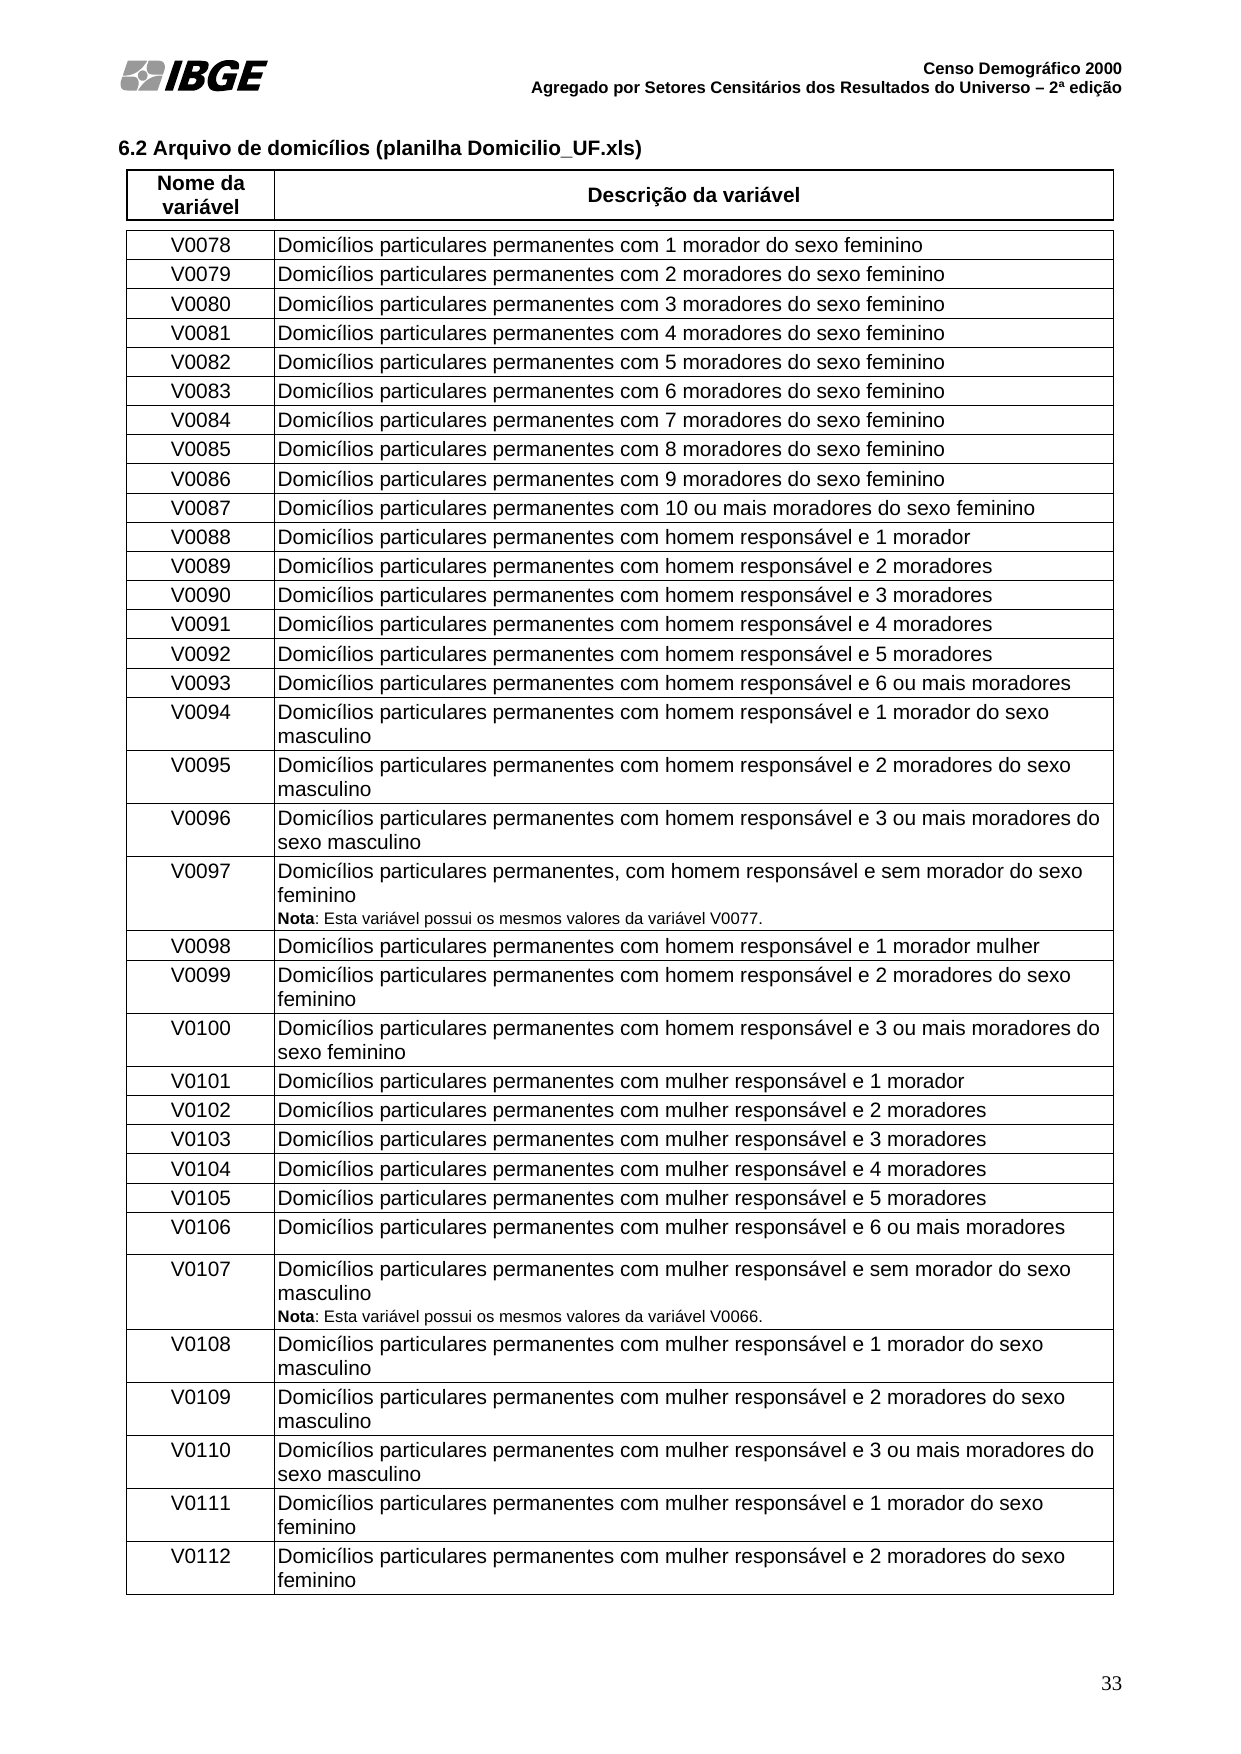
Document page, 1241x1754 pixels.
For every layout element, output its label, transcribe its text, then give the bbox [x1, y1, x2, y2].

table_cell V0090 [127, 581, 274, 609]
table_cell V0078 [127, 231, 274, 259]
table_cell Domicílios particulares permanentes com mulher responsável e sem morador do sexo masculino Nota: Esta variável possui os mesmos valores da variável V0066. [275, 1255, 1113, 1328]
table_cell V0104 [127, 1154, 274, 1182]
table_cell V0079 [127, 260, 274, 288]
table_cell Domicílios particulares permanentes com mulher responsável e 2 moradores [275, 1096, 1113, 1124]
table_cell Domicílios particulares permanentes com mulher responsável e 3 ou mais moradores do sexo masculino [275, 1436, 1113, 1488]
table_cell Domicílios particulares permanentes com mulher responsável e 6 ou mais moradores [275, 1213, 1113, 1254]
table_cell V0110 [127, 1436, 274, 1488]
table_cell Domicílios particulares permanentes com 5 moradores do sexo feminino [275, 348, 1113, 376]
table_cell V0087 [127, 494, 274, 522]
table_cell V0109 [127, 1383, 274, 1435]
table_cell V0107 [127, 1255, 274, 1328]
table_cell V0103 [127, 1125, 274, 1153]
table_cell Domicílios particulares permanentes com mulher responsável e 1 morador do sexo masculino [275, 1330, 1113, 1382]
table_cell Domicílios particulares permanentes com 2 moradores do sexo feminino [275, 260, 1113, 288]
table_cell Domicílios particulares permanentes com mulher responsável e 2 moradores do sexo feminino [275, 1542, 1113, 1594]
table_cell Domicílios particulares permanentes com 4 moradores do sexo feminino [275, 319, 1113, 347]
table_cell V0112 [127, 1542, 274, 1594]
table_cell V0099 [127, 961, 274, 1013]
table_cell Domicílios particulares permanentes com mulher responsável e 3 moradores [275, 1125, 1113, 1153]
table_cell V0083 [127, 377, 274, 405]
table_cell Domicílios particulares permanentes com mulher responsável e 5 moradores [275, 1184, 1113, 1212]
table_cell Domicílios particulares permanentes com 1 morador do sexo feminino [275, 231, 1113, 259]
table_cell Domicílios particulares permanentes com mulher responsável e 4 moradores [275, 1154, 1113, 1182]
table_cell Domicílios particulares permanentes com 10 ou mais moradores do sexo feminino [275, 494, 1113, 522]
table_cell V0091 [127, 610, 274, 638]
table_cell Domicílios particulares permanentes com mulher responsável e 2 moradores do sexo masculino [275, 1383, 1113, 1435]
table_cell Domicílios particulares permanentes, com homem responsável e sem morador do sexo feminino Nota: Esta variável possui os mesmos valores da variável V0077. [275, 857, 1113, 930]
table_cell V0108 [127, 1330, 274, 1382]
table_cell Domicílios particulares permanentes com homem responsável e 4 moradores [275, 610, 1113, 638]
table_cell V0082 [127, 348, 274, 376]
table_cell V0098 [127, 931, 274, 959]
table_cell V0080 [127, 289, 274, 317]
table_cell V0081 [127, 319, 274, 347]
table_cell Domicílios particulares permanentes com homem responsável e 1 morador do sexo masculino [275, 698, 1113, 750]
table_cell Domicílios particulares permanentes com mulher responsável e 1 morador [275, 1067, 1113, 1095]
table_cell V0084 [127, 406, 274, 434]
table_cell Domicílios particulares permanentes com 6 moradores do sexo feminino [275, 377, 1113, 405]
table_cell V0095 [127, 751, 274, 803]
table_cell Domicílios particulares permanentes com mulher responsável e 1 morador do sexo feminino [275, 1489, 1113, 1541]
table_cell Domicílios particulares permanentes com homem responsável e 2 moradores do sexo feminino [275, 961, 1113, 1013]
table_cell Domicílios particulares permanentes com 3 moradores do sexo feminino [275, 289, 1113, 317]
table_cell V0111 [127, 1489, 274, 1541]
table_cell V0092 [127, 639, 274, 667]
table_cell V0085 [127, 435, 274, 463]
table_cell Domicílios particulares permanentes com homem responsável e 3 ou mais moradores do sexo feminino [275, 1014, 1113, 1066]
table_cell Domicílios particulares permanentes com homem responsável e 2 moradores [275, 552, 1113, 580]
table_cell V0106 [127, 1213, 274, 1254]
table_cell Domicílios particulares permanentes com homem responsável e 6 ou mais moradores [275, 669, 1113, 697]
table_cell V0102 [127, 1096, 274, 1124]
table_cell Domicílios particulares permanentes com 8 moradores do sexo feminino [275, 435, 1113, 463]
table_cell V0086 [127, 464, 274, 492]
table_cell V0094 [127, 698, 274, 750]
table_cell Domicílios particulares permanentes com homem responsável e 3 ou mais moradores do sexo masculino [275, 804, 1113, 856]
table_cell Domicílios particulares permanentes com homem responsável e 3 moradores [275, 581, 1113, 609]
table_cell V0101 [127, 1067, 274, 1095]
table_cell V0088 [127, 523, 274, 551]
table_cell V0093 [127, 669, 274, 697]
table_cell Domicílios particulares permanentes com 7 moradores do sexo feminino [275, 406, 1113, 434]
table_cell V0096 [127, 804, 274, 856]
table_cell Domicílios particulares permanentes com 9 moradores do sexo feminino [275, 464, 1113, 492]
table_cell V0089 [127, 552, 274, 580]
table_cell Domicílios particulares permanentes com homem responsável e 1 morador mulher [275, 931, 1113, 959]
table_cell V0100 [127, 1014, 274, 1066]
table_cell V0105 [127, 1184, 274, 1212]
table_cell Domicílios particulares permanentes com homem responsável e 5 moradores [275, 639, 1113, 667]
table_cell V0097 [127, 857, 274, 930]
table_cell Domicílios particulares permanentes com homem responsável e 1 morador [275, 523, 1113, 551]
table_cell Domicílios particulares permanentes com homem responsável e 2 moradores do sexo masculino [275, 751, 1113, 803]
